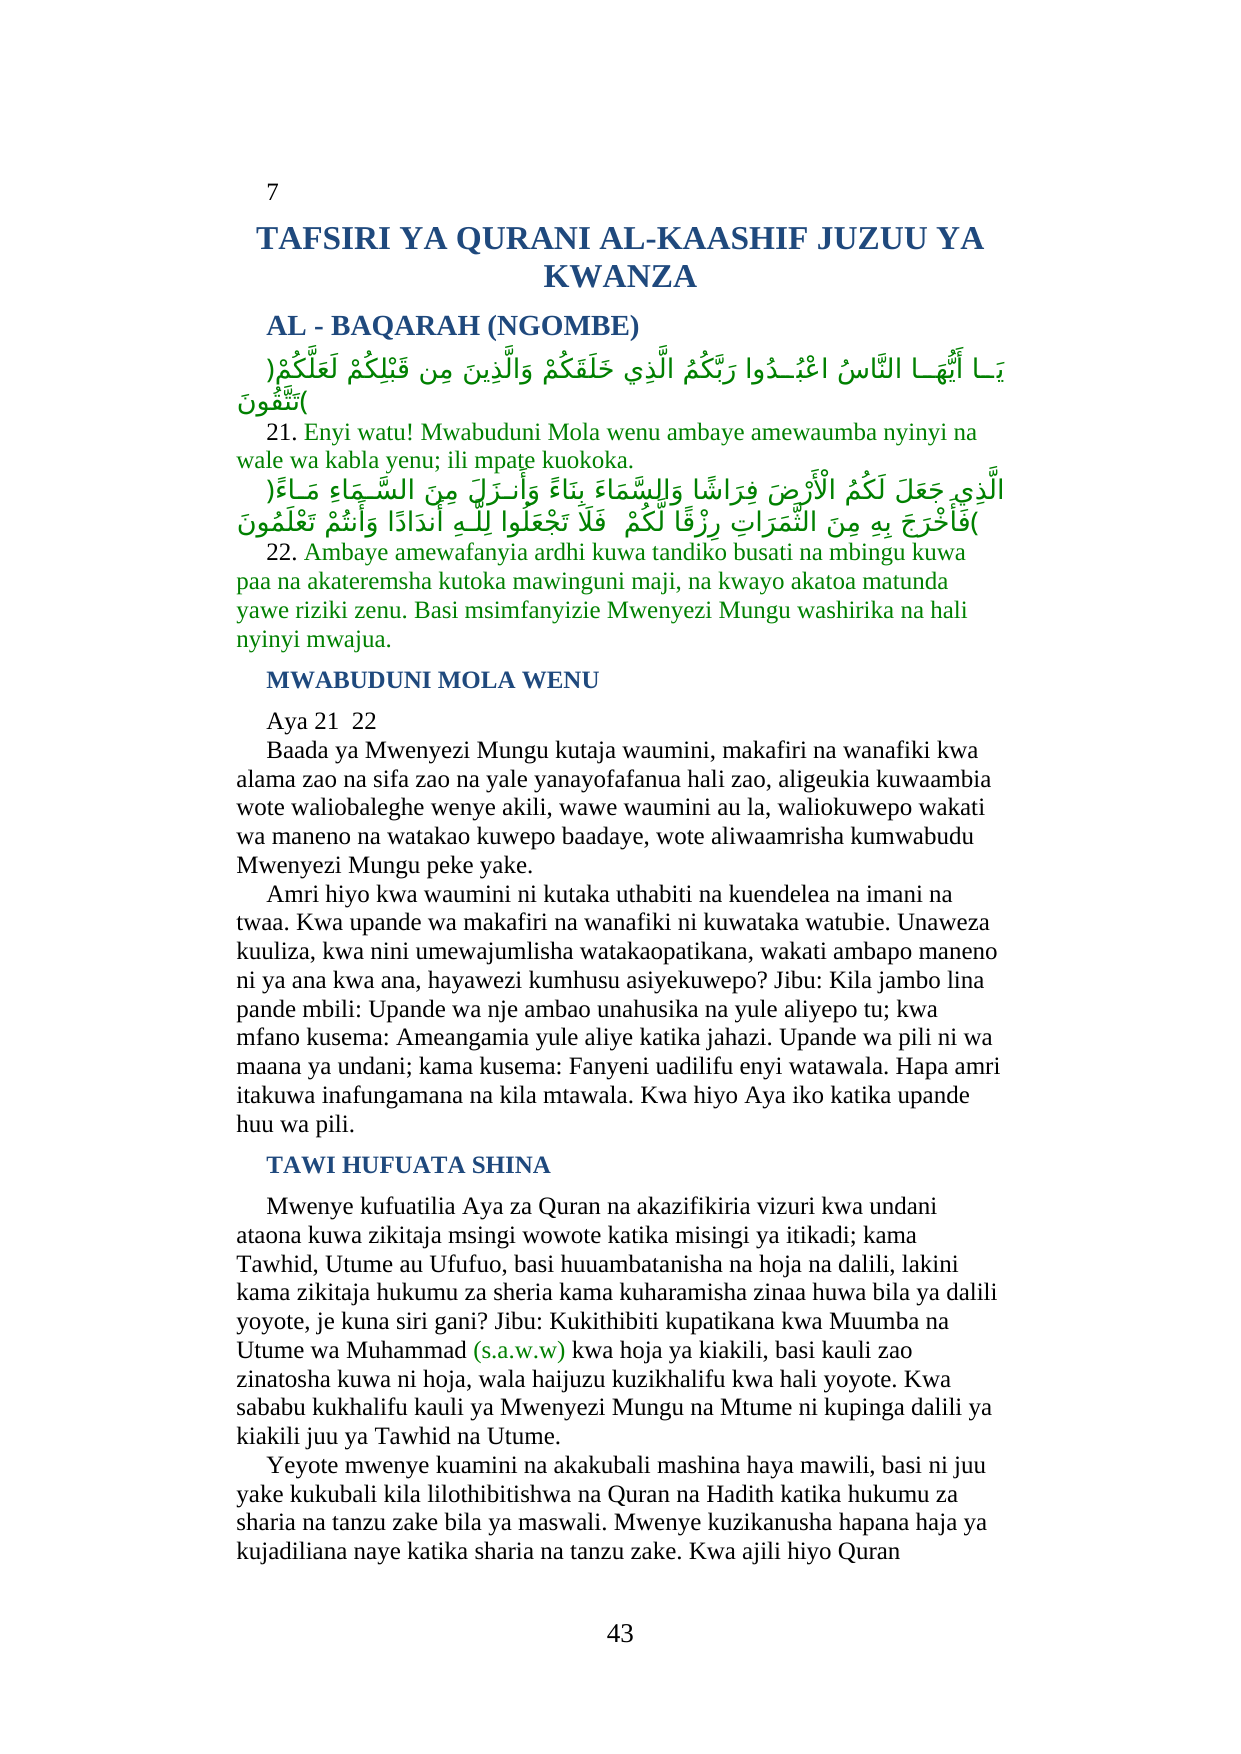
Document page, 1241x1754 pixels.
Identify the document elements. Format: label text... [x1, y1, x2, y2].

subtitle AL - BAQARAH (NGOMBE) [236, 308, 1004, 341]
text ﴿الَّذِي جَعَلَ لَكُمُ الْأَرْضَ فِرَاشًا وَالسَّمَاءَ بِنَاءً وَأَنزَلَ مِنَ السَّمَاءِ مَاءً فَأَخْرَجَ بِهِ مِنَ الثَّمَرَاتِ رِزْقًا لَّكُمْ فَلَا تَجْعَلُوا لِلَّـهِ أَندَادًا وَأَنتُمْ تَعْلَمُونَ﴾ [236, 474, 1004, 537]
text Baada ya Mwenyezi Mungu kutaja waumini, makafiri na wanafiki kwa alama zao na sifa zao na yale yanayofafanua hali zao, aligeukia kuwaambia wote waliobaleghe wenye akili, wawe waumini au la, waliokuwepo wakati wa maneno na watakao kuwepo baadaye, wote aliwaamrisha kumwabudu Mwenyezi Mungu peke yake. [236, 735, 1004, 879]
subtitle TAWI HUFUATA SHINA [236, 1150, 1004, 1179]
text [236, 1450, 1004, 1565]
text 7 [236, 177, 1004, 206]
text Amri hiyo kwa waumini ni kutaka uthabiti na kuendelea na imani na twaa. Kwa upande wa makafiri na wanafiki ni kuwataka watubie. Unaweza kuuliza, kwa nini umewajumlisha watakaopatikana, wakati ambapo maneno ni ya ana kwa ana, hayawezi kumhusu asiyekuwepo? Jibu: Kila jambo lina pande mbili: Upande wa nje ambao unahusika na yule aliyepo tu; kwa mfano kusema: Ameangamia yule aliye katika jahazi. Upande wa pili ni wa maana ya undani; kama kusema: Fanyeni uadilifu enyi watawala. Hapa amri itakuwa inafungamana na kila mtawala. Kwa hiyo Aya iko katika upande huu wa pili. [236, 879, 1004, 1137]
text Aya 21 22 [236, 706, 1004, 735]
text 21. Enyi watu! Mwabuduni Mola wenu ambaye amewaumba nyinyi na wale wa kabla yenu; ili mpate kuokoka. [236, 417, 1004, 474]
subtitle MWABUDUNI MOLA WENU [236, 665, 1004, 694]
subtitle TAFSIRI YA QURANI AL-KAASHIF JUZUU YA KWANZA [236, 218, 1004, 295]
text Mwenye kufuatilia Aya za Quran na akazifikiria vizuri kwa undani ataona kuwa zikitaja msingi wowote katika misingi ya itikadi; kama Tawhid, Utume au Ufufuo, basi huuambatanisha na hoja na dalili, lakini kama zikitaja hukumu za sheria kama kuharamisha zinaa huwa bila ya dalili yoyote, je kuna siri gani? Jibu: Kukithibiti kupatikana kwa Muumba na Utume wa Muhammad (s.a.w.w) kwa hoja ya kiakili, basi kauli zao zinatosha kuwa ni hoja, wala haijuzu kuzikhalifu kwa hali yoyote. Kwa sababu kukhalifu kauli ya Mwenyezi Mungu na Mtume ni kupinga dalili ya kiakili juu ya Tawhid na Utume. [236, 1191, 1004, 1450]
text 22. Ambaye amewafanyia ardhi kuwa tandiko busati na mbingu kuwa paa na akateremsha kutoka mawinguni maji, na kwayo akatoa matunda yawe riziki zenu. Basi msimfanyizie Mwenyezi Mungu washirika na hali nyinyi mwajua. [236, 537, 1004, 652]
text ﴿يَا أَيُّهَا النَّاسُ اعْبُدُوا رَبَّكُمُ الَّذِي خَلَقَكُمْ وَالَّذِينَ مِن قَبْلِكُمْ لَعَلَّكُمْ تَتَّقُونَ﴾ [236, 354, 1004, 417]
